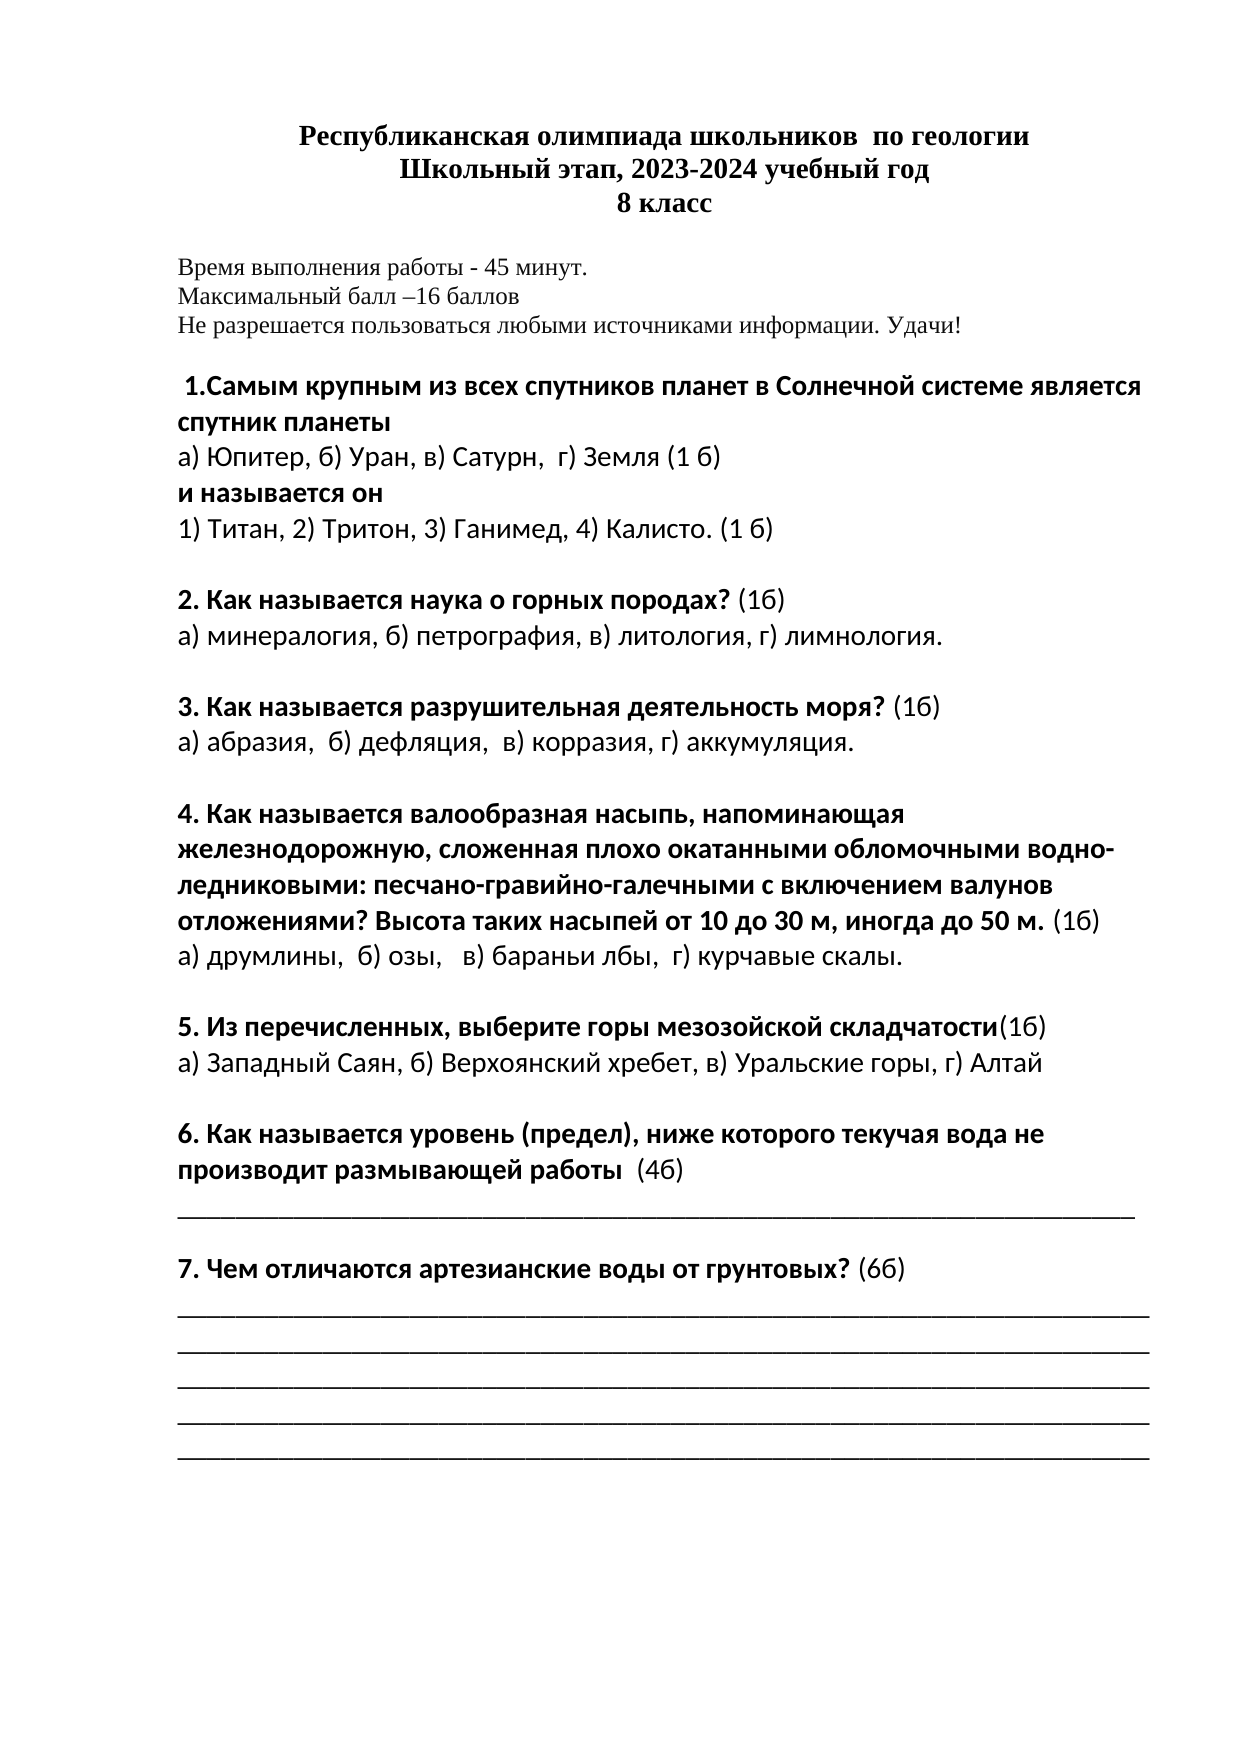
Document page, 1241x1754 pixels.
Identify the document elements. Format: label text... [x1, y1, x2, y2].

text 7. Чем отличаются артезианские воды от грунтовых? (6б) [177, 1250, 1152, 1286]
text Республиканская олимпиада школьников по геологии [177, 118, 1152, 152]
text 4. Как называется валообразная насыпь, напоминающая железнодорожную, сложенная плохо окатанными обломочными водно-ледниковыми: песчано-гравийно-галечными с включением валунов отложениями? Высота таких насыпей от 10 до 30 м, иногда до 50 м. (1б) [177, 795, 1152, 937]
text а) Юпитер, б) Уран, в) Сатурн, г) Земля (1 б) [177, 438, 1152, 474]
text 5. Из перечисленных, выберите горы мезозойской складчатости(1б) [177, 1008, 1152, 1044]
text а) Западный Саян, б) Верхоянский хребет, в) Уральские горы, г) Алтай [177, 1044, 1152, 1080]
text _______________________________________________________________________________________________________________________________________________________________________________________________________________________________________________________________________________________________________________________________________________ [177, 1286, 1152, 1464]
text 1.Самым крупным из всех спутников планет в Солнечной системе является спутник планеты [177, 367, 1152, 438]
text 2. Как называется наука о горных породах? (1б) [177, 581, 1152, 617]
text Максимальный балл –16 баллов [177, 281, 1152, 310]
text __________________________________________________________________ [177, 1187, 1152, 1222]
text 6. Как называется уровень (предел), ниже которого текучая вода не производит размывающей работы (4б) [177, 1115, 1152, 1187]
text а) абразия, б) дефляция, в) корразия, г) аккумуляция. [177, 723, 1152, 759]
text и называется он [177, 474, 1152, 510]
text Школьный этап, 2023-2024 учебный год [177, 152, 1152, 185]
text 1) Титан, 2) Тритон, 3) Ганимед, 4) Калисто. (1 б) [177, 510, 1152, 545]
text Не разрешается пользоваться любыми источниками информации. Удачи! [177, 310, 1152, 338]
text 8 класс [177, 185, 1152, 219]
text Время выполнения работы - 45 минут. [177, 252, 1152, 281]
text а) друмлины, б) озы, в) бараньи лбы, г) курчавые скалы. [177, 937, 1152, 973]
text 3. Как называется разрушительная деятельность моря? (1б) [177, 688, 1152, 723]
text а) минералогия, б) петрография, в) литология, г) лимнология. [177, 617, 1152, 652]
